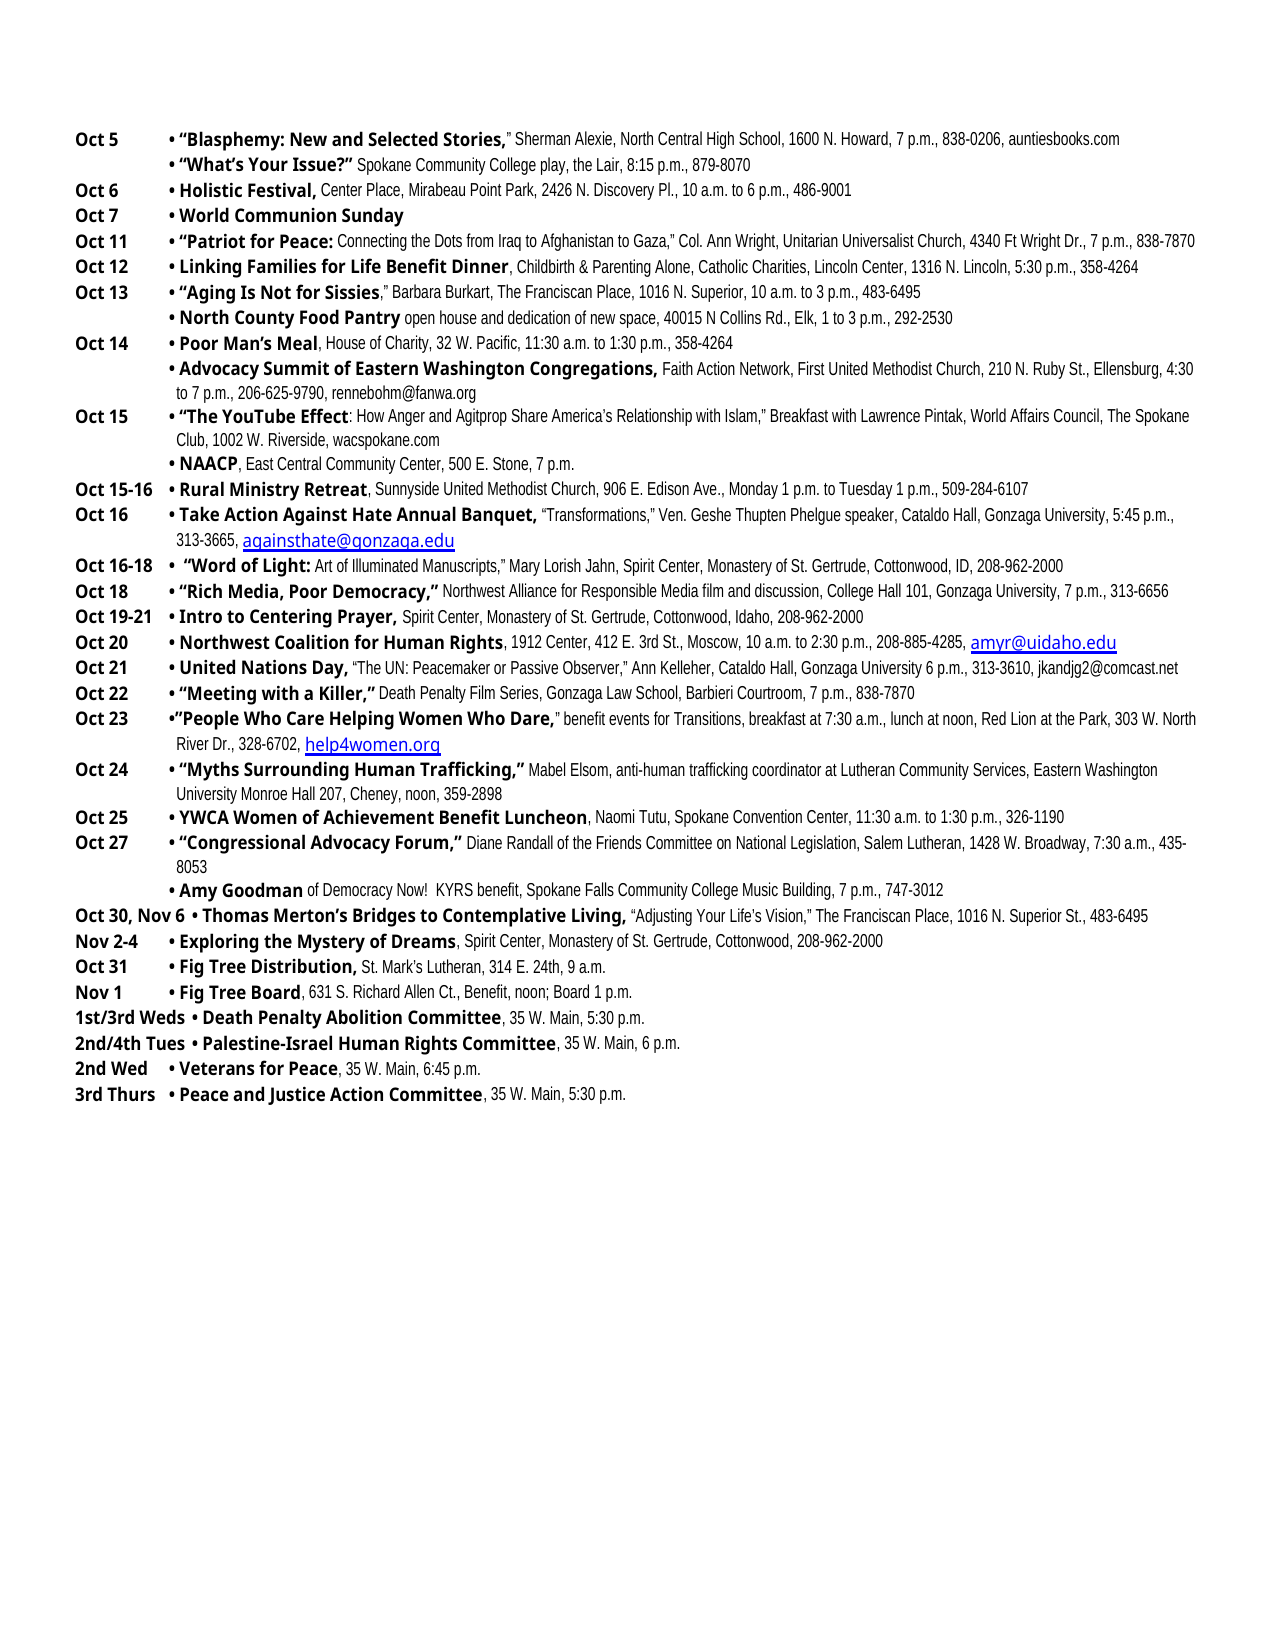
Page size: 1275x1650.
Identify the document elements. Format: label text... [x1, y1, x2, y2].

text Oct 30, Nov 6 • Thomas Merton’s Bridges to Contemplative Living, “Adjusting Your Life’s Vision,” The Franciscan Place, 1016 N. Superior St., 483-6495 [75, 903, 1200, 928]
text Oct 25 • YWCA Women of Achievement Benefit Luncheon, Naomi Tutu, Spokane Convention Center, 11:30 a.m. to 1:30 p.m., 326-1190 [75, 804, 1200, 830]
text • Advocacy Summit of Eastern Washington Congregations, Faith Action Network, First United Methodist Church, 210 N. Ruby St., Ellensburg, 4:30 to 7 p.m., 206-625-9790, rennebohm@fanwa.org [75, 356, 1200, 403]
text Oct 5 • “Blasphemy: New and Selected Stories,” Sherman Alexie, North Central High School, 1600 N. Howard, 7 p.m., 838-0206, auntiesbooks.com [75, 126, 1200, 152]
text Oct 19-21 • Intro to Centering Prayer, Spirit Center, Monastery of St. Gertrude, Cottonwood, Idaho, 208-962-2000 [75, 604, 1200, 629]
text Oct 7 • World Communion Sunday [75, 203, 1200, 228]
text Oct 23 •”People Who Care Helping Women Who Dare,” benefit events for Transitions, breakfast at 7:30 a.m., lunch at noon, Red Lion at the Park, 303 W. North River Dr., 328-6702, help4women.org [75, 706, 1200, 757]
text 2nd Wed • Veterans for Peace, 35 W. Main, 6:45 p.m. [75, 1056, 1200, 1081]
text Oct 14 • Poor Man’s Meal, House of Charity, 32 W. Pacific, 11:30 a.m. to 1:30 p.m., 358-4264 [75, 330, 1200, 356]
text Oct 13 • “Aging Is Not for Sissies,” Barbara Burkart, The Franciscan Place, 1016 N. Superior, 10 a.m. to 3 p.m., 483-6495 [75, 279, 1200, 305]
text Oct 18 • “Rich Media, Poor Democracy,” Northwest Alliance for Responsible Media film and discussion, College Hall 101, Gonzaga University, 7 p.m., 313-6656 [75, 578, 1200, 604]
text Oct 24 • “Myths Surrounding Human Trafficking,” Mabel Elsom, anti-human trafficking coordinator at Lutheran Community Services, Eastern Washington University Monroe Hall 207, Cheney, noon, 359-2898 [75, 757, 1200, 804]
text Oct 6 • Holistic Festival, Center Place, Mirabeau Point Park, 2426 N. Discovery Pl., 10 a.m. to 6 p.m., 486-9001 [75, 177, 1200, 203]
text • NAACP, East Central Community Center, 500 E. Stone, 7 p.m. [75, 451, 1200, 476]
text Oct 11 • “Patriot for Peace: Connecting the Dots from Iraq to Afghanistan to Gaza,” Col. Ann Wright, Unitarian Universalist Church, 4340 Ft Wright Dr., 7 p.m., 838-7870 [75, 228, 1200, 254]
text • North County Food Pantry open house and dedication of new space, 40015 N Collins Rd., Elk, 1 to 3 p.m., 292-2530 [75, 305, 1200, 330]
text Oct 22 • “Meeting with a Killer,” Death Penalty Film Series, Gonzaga Law School, Barbieri Courtroom, 7 p.m., 838-7870 [75, 680, 1200, 706]
text • “What’s Your Issue?” Spokane Community College play, the Lair, 8:15 p.m., 879-8070 [75, 152, 1200, 177]
text Oct 20 • Northwest Coalition for Human Rights, 1912 Center, 412 E. 3rd St., Moscow, 10 a.m. to 2:30 p.m., 208-885-4285, amyr@uidaho.edu [75, 629, 1200, 655]
text 2nd/4th Tues • Palestine-Israel Human Rights Committee, 35 W. Main, 6 p.m. [75, 1030, 1200, 1056]
text Oct 15 • “The YouTube Effect: How Anger and Agitprop Share America’s Relationship with Islam,” Breakfast with Lawrence Pintak, World Affairs Council, The Spokane Club, 1002 W. Riverside, wacspokane.com [75, 403, 1200, 451]
text 3rd Thurs • Peace and Justice Action Committee, 35 W. Main, 5:30 p.m. [75, 1081, 1200, 1107]
text Oct 31 • Fig Tree Distribution, St. Mark’s Lutheran, 314 E. 24th, 9 a.m. [75, 954, 1200, 979]
text Oct 27 • “Congressional Advocacy Forum,” Diane Randall of the Friends Committee on National Legislation, Salem Lutheran, 1428 W. Broadway, 7:30 a.m., 435-8053 [75, 830, 1200, 877]
text Oct 12 • Linking Families for Life Benefit Dinner, Childbirth & Parenting Alone, Catholic Charities, Lincoln Center, 1316 N. Lincoln, 5:30 p.m., 358-4264 [75, 254, 1200, 279]
text 1st/3rd Weds • Death Penalty Abolition Committee, 35 W. Main, 5:30 p.m. [75, 1005, 1200, 1030]
text Oct 15-16 • Rural Ministry Retreat, Sunnyside United Methodist Church, 906 E. Edison Ave., Monday 1 p.m. to Tuesday 1 p.m., 509-284-6107 [75, 476, 1200, 502]
text Nov 2-4 • Exploring the Mystery of Dreams, Spirit Center, Monastery of St. Gertrude, Cottonwood, 208-962-2000 [75, 928, 1200, 954]
text • Amy Goodman of Democracy Now! KYRS benefit, Spokane Falls Community College Music Building, 7 p.m., 747-3012 [75, 877, 1200, 903]
text Oct 16-18 • “Word of Light: Art of Illuminated Manuscripts,” Mary Lorish Jahn, Spirit Center, Monastery of St. Gertrude, Cottonwood, ID, 208-962-2000 [75, 553, 1200, 578]
text Oct 21 • United Nations Day, “The UN: Peacemaker or Passive Observer,” Ann Kelleher, Cataldo Hall, Gonzaga University 6 p.m., 313-3610, jkandjg2@comcast.net [75, 655, 1200, 680]
text Nov 1 • Fig Tree Board, 631 S. Richard Allen Ct., Benefit, noon; Board 1 p.m. [75, 979, 1200, 1005]
text Oct 16 • Take Action Against Hate Annual Banquet, “Transformations,” Ven. Geshe Thupten Phelgue speaker, Cataldo Hall, Gonzaga University, 5:45 p.m., 313-3665, againsthate@gonzaga.edu [75, 502, 1200, 553]
